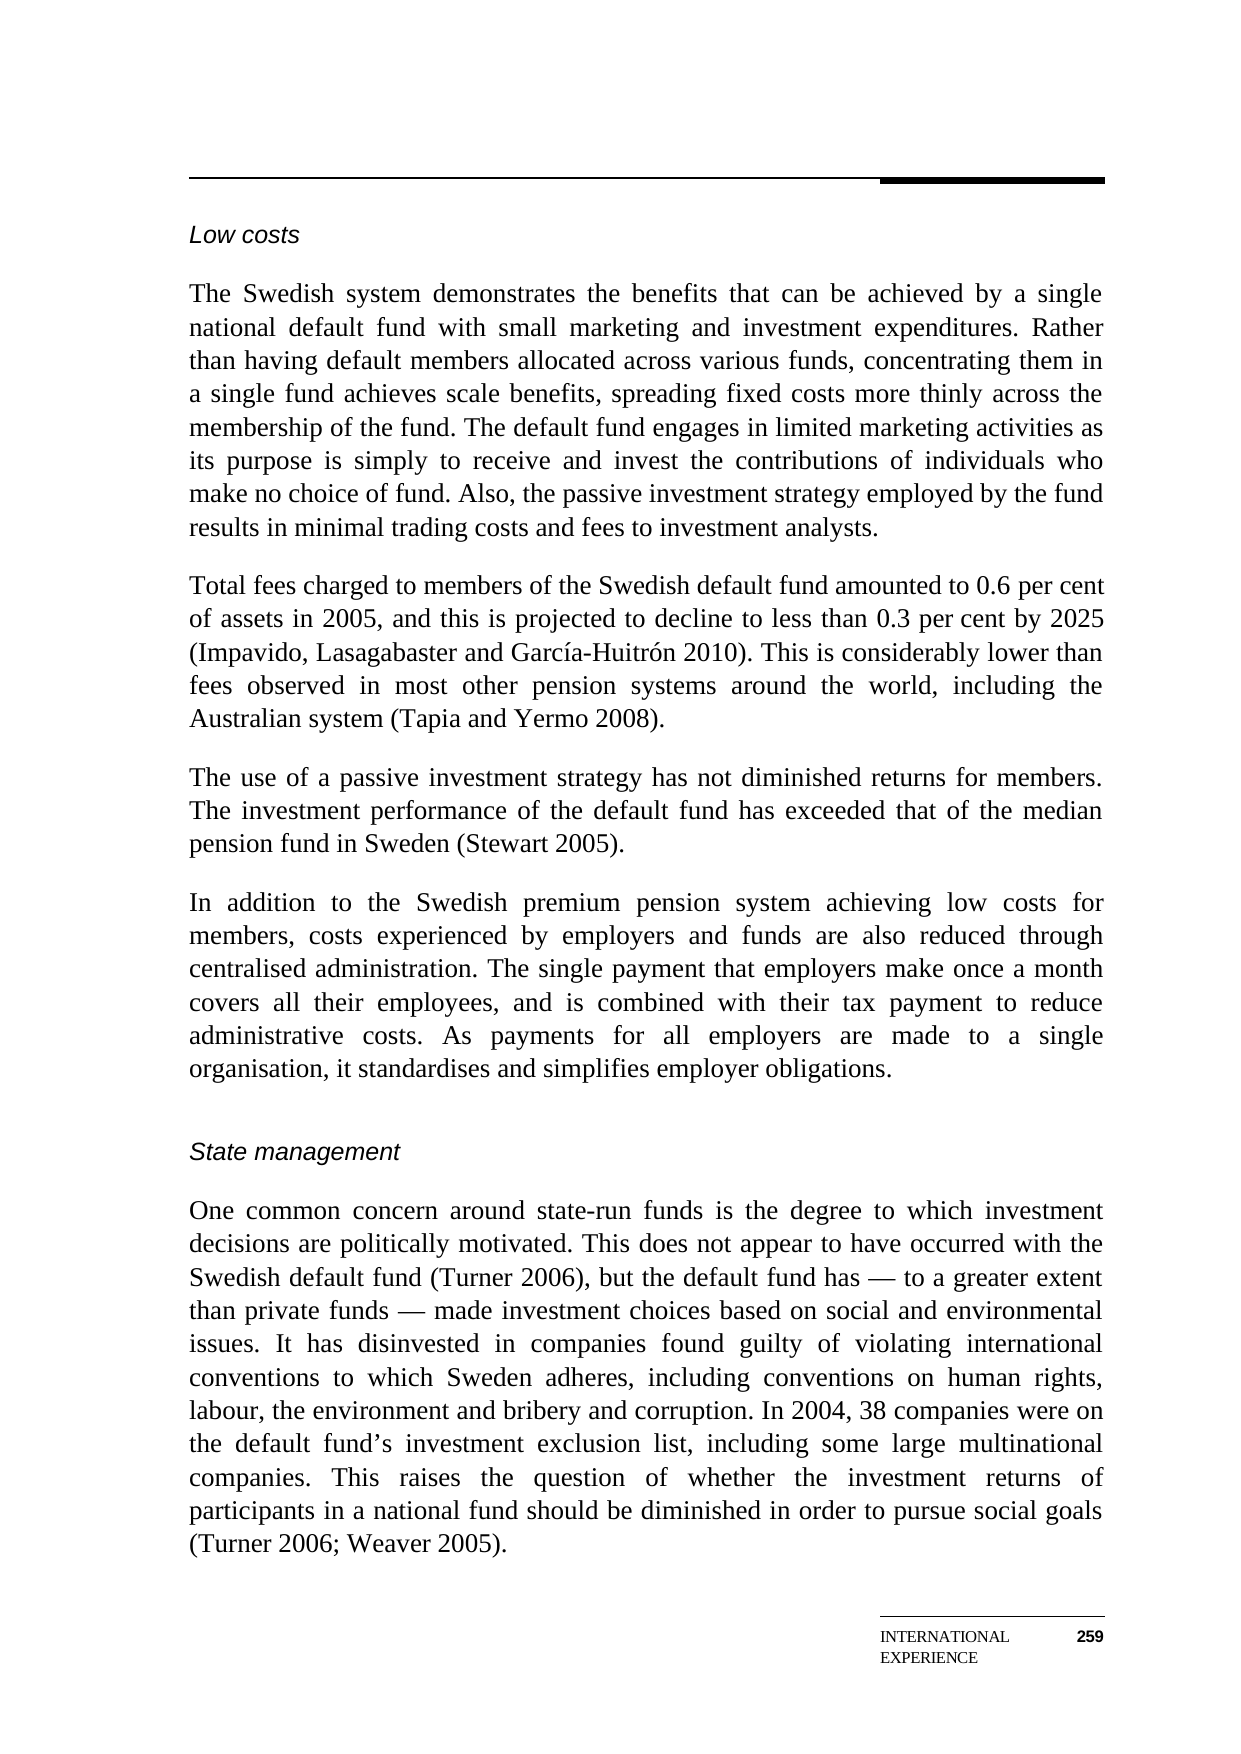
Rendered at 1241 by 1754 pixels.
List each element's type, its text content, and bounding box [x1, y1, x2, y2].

text The use of a passive investment strategy has not diminished returns for members. The investment performance of the default fund has exceeded that of the median pension fund in Sweden (Stewart 2005). [189, 758, 1104, 858]
subtitle Low costs [189, 217, 1104, 250]
text The Swedish system demonstrates the benefits that can be achieved by a single national default fund with small marketing and investment expenditures. Rather than having default members allocated across various funds, concentrating them in a single fund achieves scale benefits, spreading fixed costs more thinly across the membership of the fund. The default fund engages in limited marketing activities as its purpose is simply to receive and invest the contributions of individuals who make no choice of fund. Also, the passive investment strategy employed by the fund results in minimal trading costs and fees to investment analysts. [189, 275, 1104, 542]
text Total fees charged to members of the Swedish default fund amounted to 0.6 per cent of assets in 2005, and this is projected to decline to less than 0.3 per cent by 2025 (Impavido, Lasagabaster and García-Huitrón 2010). This is considerably lower than fees observed in most other pension systems around the world, including the Australian system (Tapia and Yermo 2008). [189, 567, 1104, 733]
subtitle State management [189, 1133, 1104, 1167]
text In addition to the Swedish premium pension system achieving low costs for members, costs experienced by employers and funds are also reduced through centralised administration. The single payment that employers make once a month covers all their employees, and is combined with their tax payment to reduce administrative costs. As payments for all employers are made to a single organisation, it standardises and simplifies employer obligations. [189, 883, 1104, 1083]
text One common concern around state-run funds is the degree to which investment decisions are politically motivated. This does not appear to have occurred with the Swedish default fund (Turner 2006), but the default fund has — to a greater extent than private funds — made investment choices based on social and environmental issues. It has disinvested in companies found guilty of violating international conventions to which Sweden adheres, including conventions on human rights, labour, the environment and bribery and corruption. In 2004, 38 companies were on the default fund’s investment exclusion list, including some large multinational companies. This raises the question of whether the investment returns of participants in a national fund should be diminished in order to pursue social goals (Turner 2006; Weaver 2005). [189, 1192, 1104, 1558]
